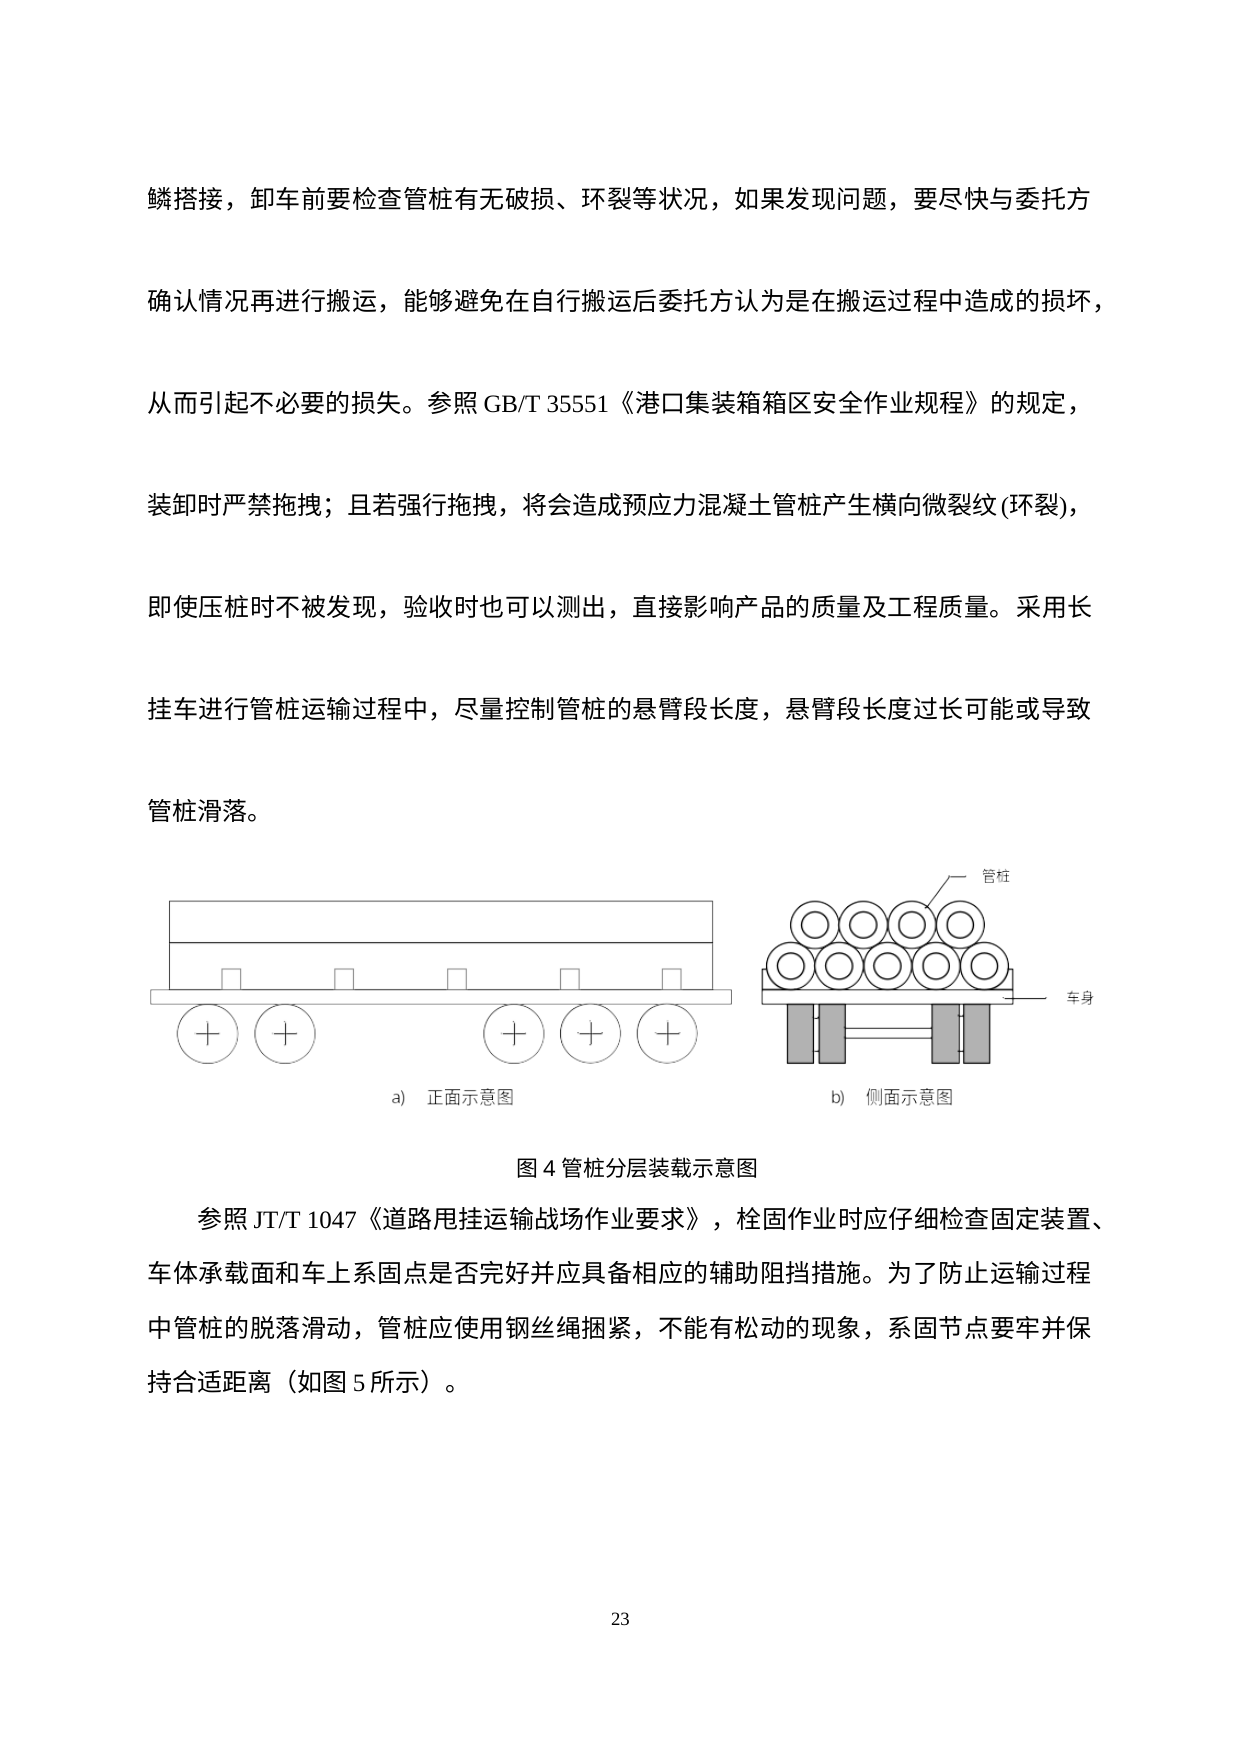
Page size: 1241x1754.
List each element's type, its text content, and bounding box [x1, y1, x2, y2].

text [148, 164, 1092, 843]
text 图4 管桩分层装载示意图 [148, 861, 1092, 1184]
text 参照JT/T 1047《道路甩挂运输战场作业要求》，栓固作业时应仔细检查固定装置、车体承载面和车上系固点是否完好并应具备相应的辅助阻挡措施。为了防止运输过程中管桩的脱落滑动，管桩应使用钢丝绳捆紧，不能有松动的现象，系固节点要牢并保持合适距离（如图5所示）。 [148, 1199, 1092, 1399]
